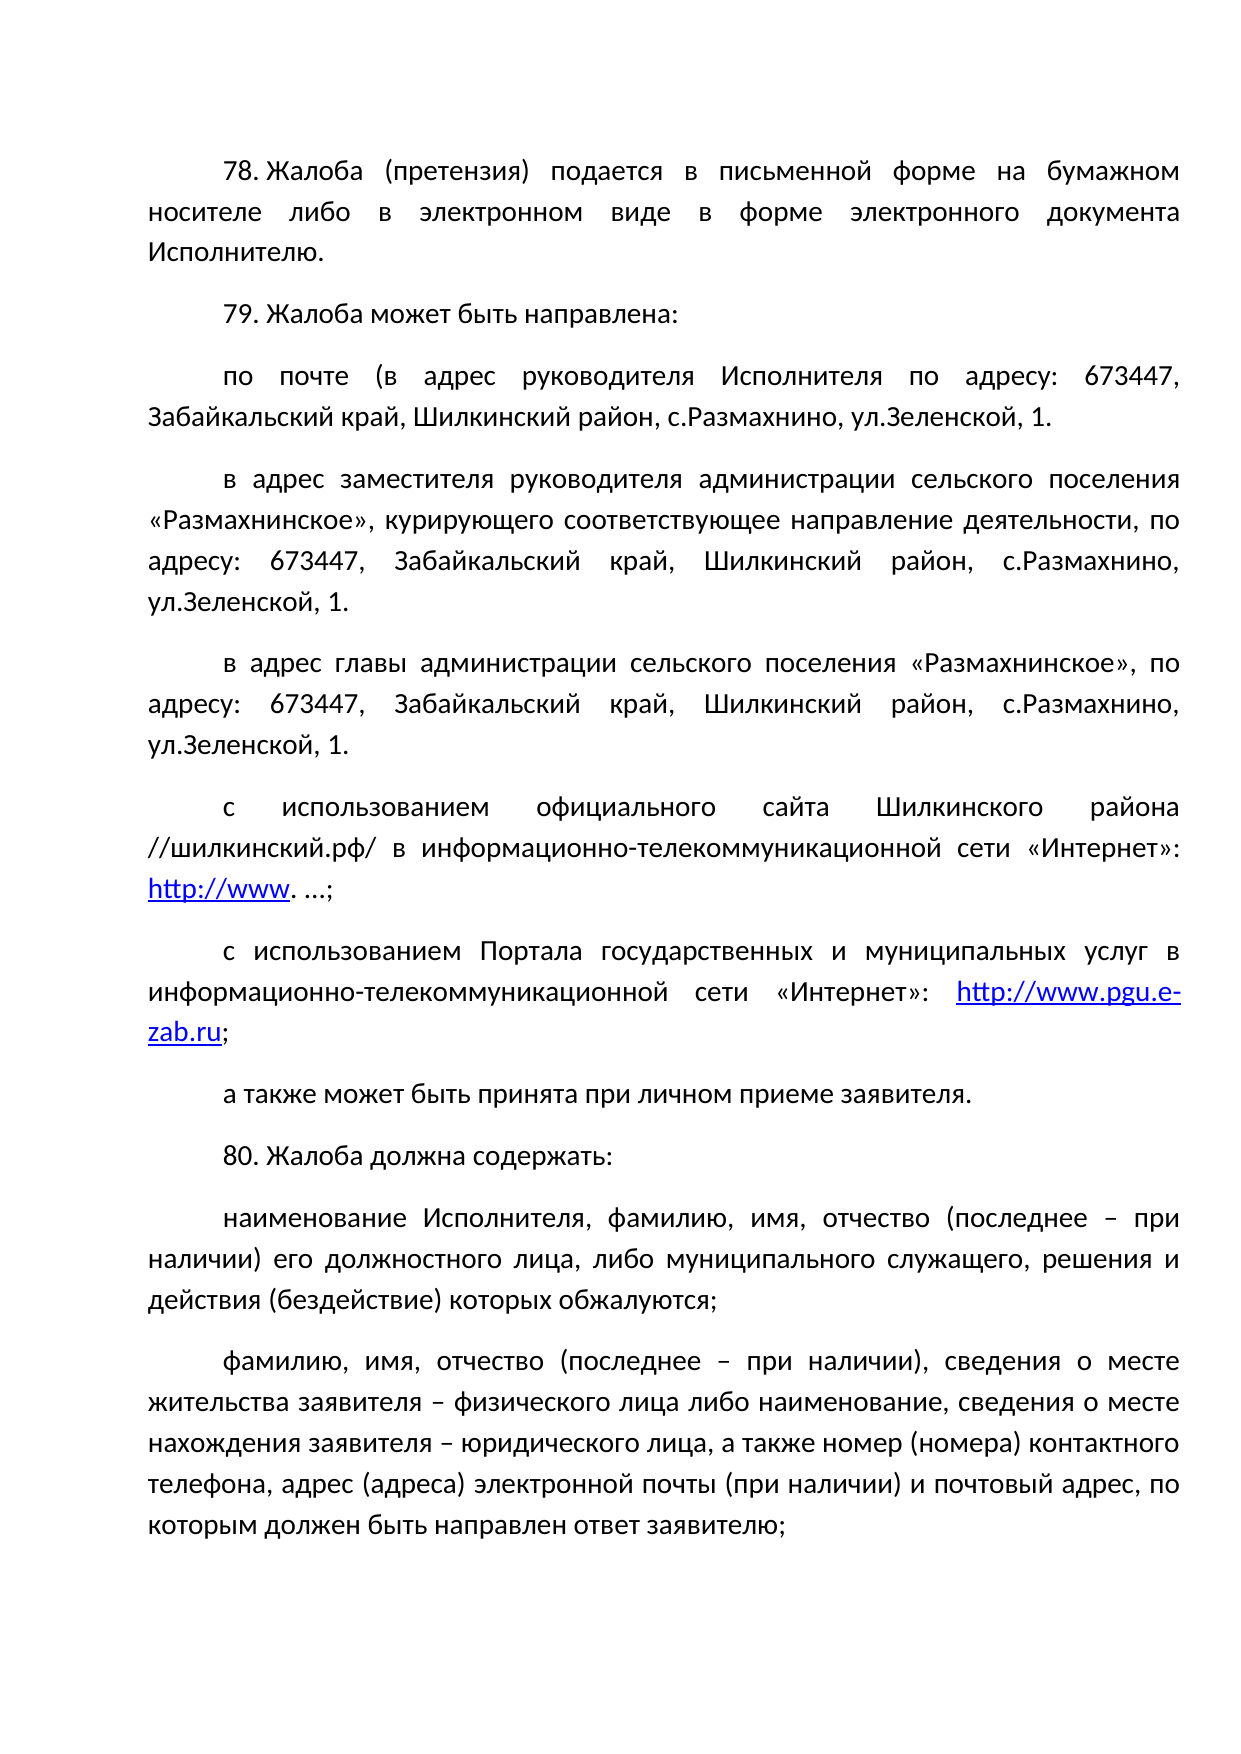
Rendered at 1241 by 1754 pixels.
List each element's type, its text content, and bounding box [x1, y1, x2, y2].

text в адрес заместителя руководителя администрации сельского поселения «Размахнинское», курирующего соответствующее направление деятельности, по адресу: 673447, Забайкальский край, Шилкинский район, с.Размахнино, ул.Зеленской, 1. [148, 460, 1181, 618]
text а также может быть принята при личном приеме заявителя. [148, 1075, 1181, 1111]
text 80. Жалоба должна содержать: [148, 1137, 1181, 1173]
text фамилию, имя, отчество (последнее – при наличии), сведения о месте жительства заявителя – физического лица либо наименование, сведения о месте нахождения заявителя – юридического лица, а также номер (номера) контактного телефона, адрес (адреса) электронной почты (при наличии) и почтовый адрес, по которым должен быть направлен ответ заявителю; [148, 1342, 1181, 1542]
text наименование Исполнителя, фамилию, имя, отчество (последнее – при наличии) его должностного лица, либо муниципального служащего, решения и действия (бездействие) которых обжалуются; [148, 1199, 1181, 1316]
text 78. Жалоба (претензия) подается в письменной форме на бумажном носителе либо в электронном виде в форме электронного документа Исполнителю. [148, 152, 1181, 269]
text по почте (в адрес руководителя Исполнителя по адресу: 673447, Забайкальский край, Шилкинский район, с.Размахнино, ул.Зеленской, 1. [148, 357, 1181, 434]
text с использованием Портала государственных и муниципальных услуг в информационно-телекоммуникационной сети «Интернет»: http://www.pgu.e-zab.ru; [148, 932, 1181, 1049]
text с использованием официального сайта Шилкинского района //шилкинский.рф/ в информационно-телекоммуникационной сети «Интернет»: http://www. ...; [148, 788, 1181, 906]
text в адрес главы администрации сельского поселения «Размахнинское», по адресу: 673447, Забайкальский край, Шилкинский район, с.Размахнино, ул.Зеленской, 1. [148, 644, 1181, 762]
text 79. Жалоба может быть направлена: [148, 295, 1181, 331]
